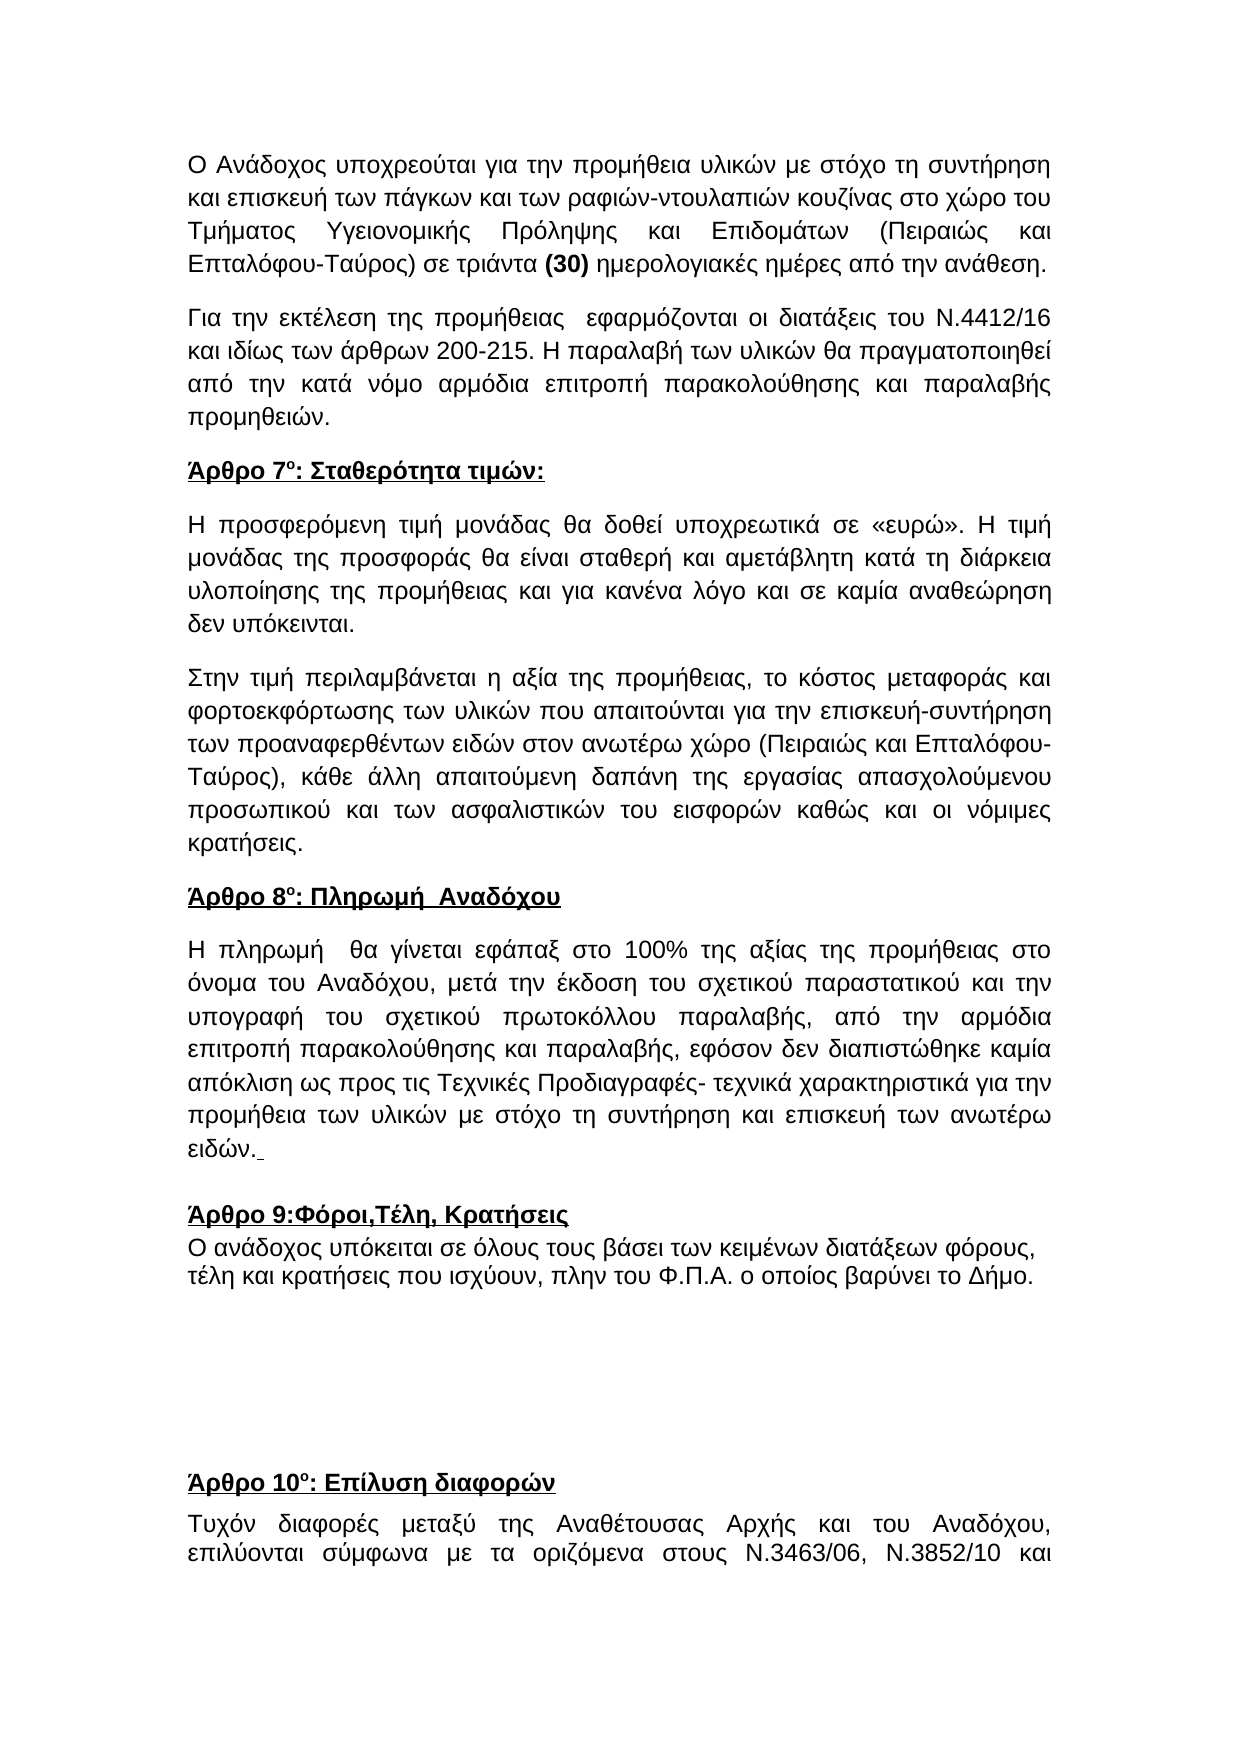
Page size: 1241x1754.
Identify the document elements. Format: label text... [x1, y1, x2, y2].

text Η πληρωμή θα γίνεται εφάπαξ στο 100% της αξίας της προμήθειας στο όνομα του Αναδόχου, μετά την έκδοση του σχετικού παραστατικού και την υπογραφή του σχετικού πρωτοκόλλου παραλαβής, από την αρμόδια επιτροπή παρακολούθησης και παραλαβής, εφόσον δεν διαπιστώθηκε καμία απόκλιση ως προς τις Τεχνικές Προδιαγραφές- τεχνικά χαρακτηριστικά για την προμήθεια των υλικών με στόχο τη συντήρηση και επισκευή των ανωτέρω ειδών. [187, 935, 1053, 1162]
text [187, 1509, 1053, 1566]
text Στην τιμή περιλαμβάνεται η αξία της προμήθειας, το κόστος μεταφοράς και φορτοεκφόρτωσης των υλικών που απαιτούνται για την επισκευή-συντήρηση των προαναφερθέντων ειδών στον ανωτέρω χώρο (Πειραιώς και Επταλόφου-Ταύρος), κάθε άλλη απαιτούμενη δαπάνη της εργασίας απασχολούμενου προσωπικού και των ασφαλιστικών του εισφορών καθώς και οι νόμιμες κρατήσεις. [187, 663, 1053, 856]
text Για την εκτέλεση της προμήθειας εφαρμόζονται οι διατάξεις του Ν.4412/16 και ιδίως των άρθρων 200-215. Η παραλαβή των υλικών θα πραγματοποιηθεί από την κατά νόμο αρμόδια επιτροπή παρακολούθησης και παραλαβής προμηθειών. [187, 303, 1053, 431]
text Ο ανάδοχος υπόκειται σε όλους τους βάσει των κειμένων διατάξεων φόρους, τέλη και κρατήσεις που ισχύουν, πλην του Φ.Π.Α. ο οποίος βαρύνει το Δήμο. [187, 1233, 1053, 1290]
text Άρθρο 10ο: Επίλυση διαφορών [187, 1468, 1053, 1496]
text Η προσφερόμενη τιμή μονάδας θα δοθεί υποχρεωτικά σε «ευρώ». Η τιμή μονάδας της προσφοράς θα είναι σταθερή και αμετάβλητη κατά τη διάρκεια υλοποίησης της προμήθειας και για κανένα λόγο και σε καμία αναθεώρηση δεν υπόκεινται. [187, 510, 1053, 637]
text Άρθρο 9:Φόροι,Τέλη, Κρατήσεις [187, 1199, 1053, 1228]
text Ο Ανάδοχος υποχρεούται για την προμήθεια υλικών με στόχο τη συντήρηση και επισκευή των πάγκων και των ραφιών-ντουλαπιών κουζίνας στο χώρο του Τμήματος Υγειονομικής Πρόληψης και Επιδομάτων (Πειραιώς και Επταλόφου-Ταύρος) σε τριάντα (30) ημερολογιακές ημέρες από την ανάθεση. [187, 150, 1053, 278]
text Άρθρο 8ο: Πληρωμή Αναδόχου [187, 882, 1053, 910]
text Άρθρο 7ο: Σταθερότητα τιμών: [187, 456, 1053, 484]
